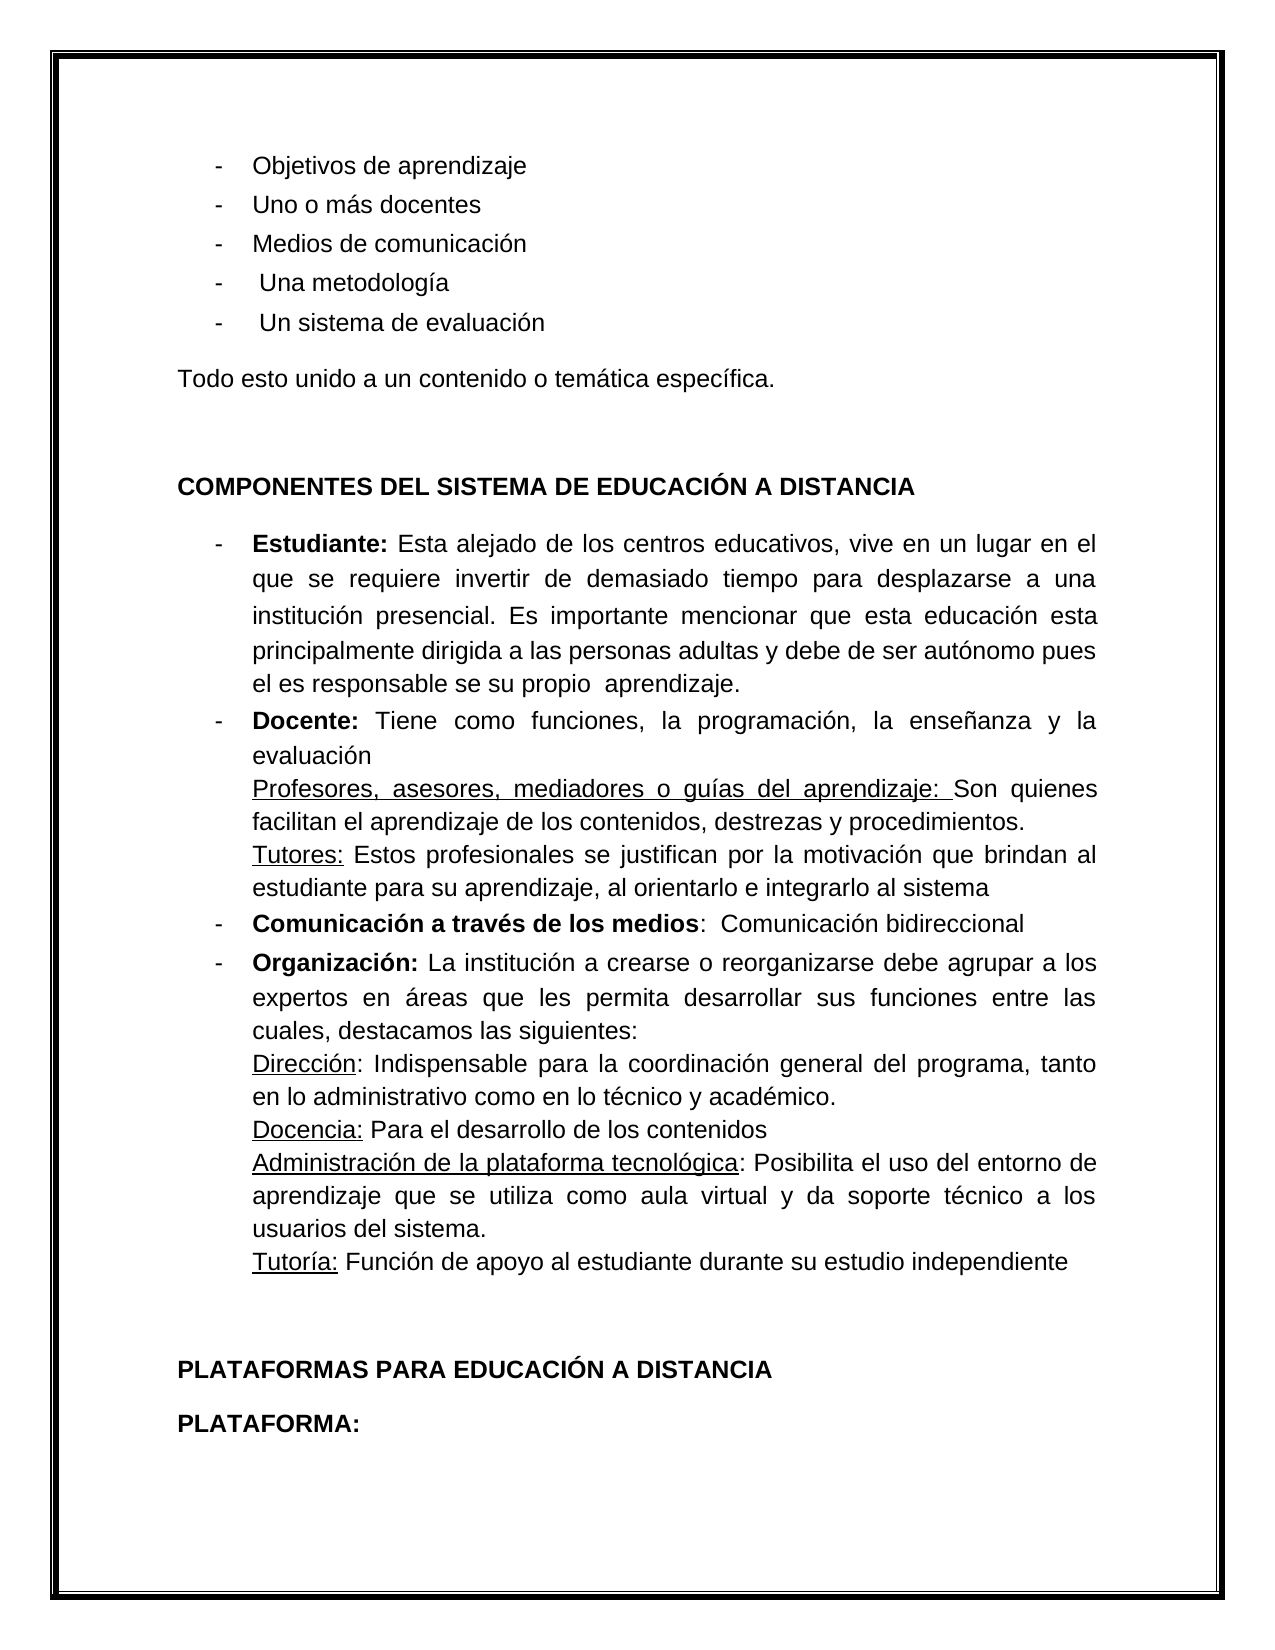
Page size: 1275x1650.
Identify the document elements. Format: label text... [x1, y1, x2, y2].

list Una metodología [214, 265, 1098, 299]
text COMPONENTES DEL SISTEMA DE EDUCACIÓN A DISTANCIA [177, 472, 1098, 501]
list Medios de comunicación [214, 226, 1098, 260]
list Dirección: Indispensable para la coordinación general del programa, tanto en lo administrativo como en lo técnico y académico. [252, 1049, 1098, 1111]
list Uno o más docentes [214, 187, 1098, 221]
list Comunicación a través de los medios: Comunicación bidireccional [214, 906, 1098, 940]
list Tutoría: Función de apoyo al estudiante durante su estudio independiente [252, 1247, 1098, 1276]
list Administración de la plataforma tecnológica: Posibilita el uso del entorno de aprendizaje que se utiliza como aula virtual y da soporte técnico a los usuarios del sistema. [252, 1148, 1098, 1243]
list Objetivos de aprendizaje [214, 147, 1098, 182]
list Docente: Tiene como funciones, la programación, la enseñanza y la evaluación [214, 702, 1098, 769]
list Un sistema de evaluación [214, 304, 1098, 338]
list Tutores: Estos profesionales se justifican por la motivación que brindan al estudiante para su aprendizaje, al orientarlo e integrarlo al sistema [252, 840, 1098, 901]
text Todo esto unido a un contenido o temática específica. [177, 364, 1098, 393]
list Organización: La institución a crearse o reorganizarse debe agrupar a los expertos en áreas que les permita desarrollar sus funciones entre las cuales, destacamos las siguientes: [214, 945, 1098, 1045]
text PLATAFORMA: [177, 1409, 1098, 1438]
list Profesores, asesores, mediadores o guías del aprendizaje: Son quienes facilitan el aprendizaje de los contenidos, destrezas y procedimientos. [252, 774, 1098, 835]
list Estudiante: Esta alejado de los centros educativos, vive en un lugar en el que se requiere invertir de demasiado tiempo para desplazarse a una institución presencial. Es importante mencionar que esta educación esta principalmente dirigida a las personas adultas y debe de ser autónomo pues el es responsable se su propio aprendizaje. [214, 526, 1098, 698]
list Docencia: Para el desarrollo de los contenidos [252, 1115, 1098, 1144]
text PLATAFORMAS PARA EDUCACIÓN A DISTANCIA [177, 1355, 1098, 1384]
